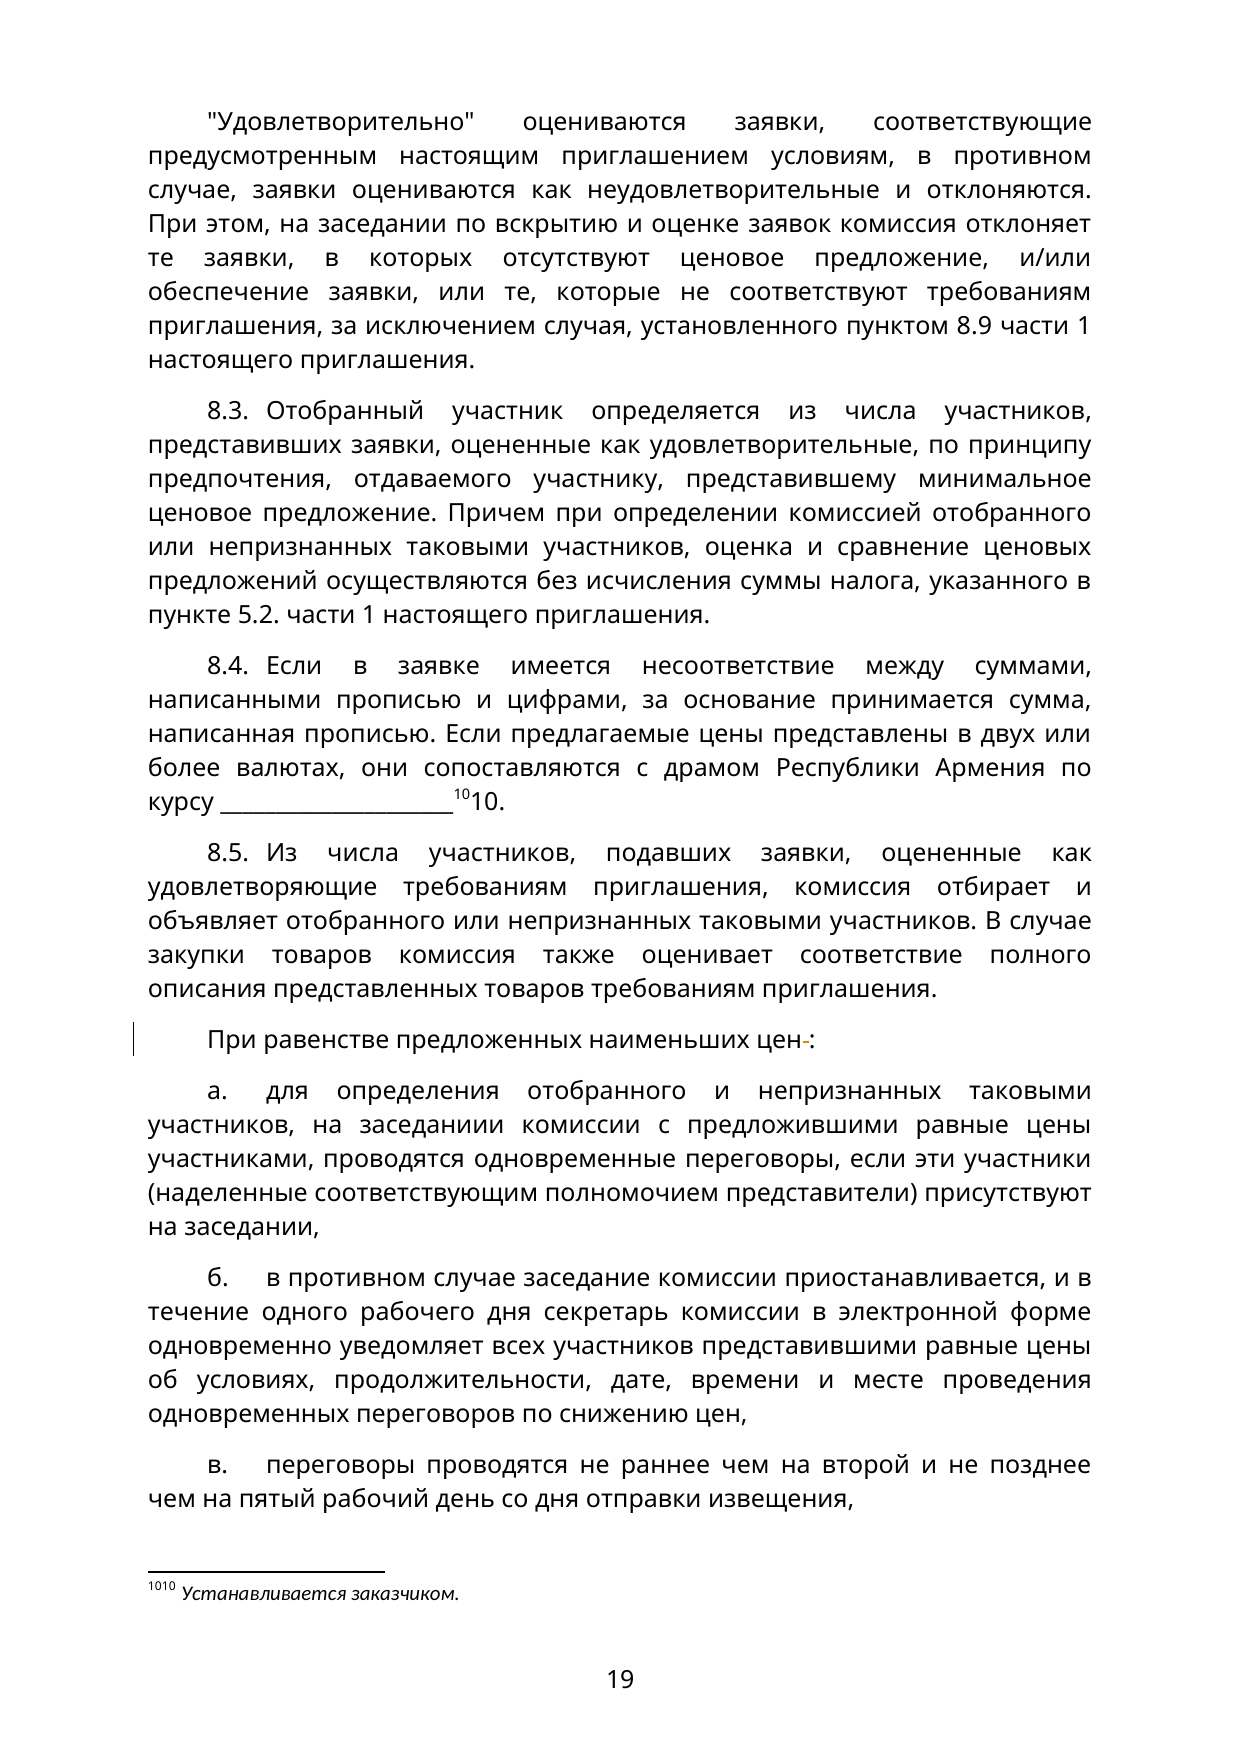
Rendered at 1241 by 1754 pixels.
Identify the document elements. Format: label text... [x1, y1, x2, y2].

text б. в противном случае заседание комиссии приостанавливается, и в течение одного рабочего дня секретарь комиссии в электронной форме одновременно уведомляет всех участников представившими равные цены об условиях, продолжительности, дате, времени и месте проведения одновременных переговоров по снижению цен, [148, 1259, 1092, 1430]
text 8.3. Отобранный участник определяется из числа участников, представивших заявки, оцененные как удовлетворительные, по принципу предпочтения, отдаваемого участнику, представившему минимальное ценовое предложение. Причем при определении комиссией отобранного или непризнанных таковыми участников, оценка и сравнение ценовых предложений осуществляются без исчисления суммы налога, указанного в пункте 5.2. части 1 настоящего приглашения. [148, 393, 1092, 631]
text в. переговоры проводятся не раннее чем на второй и не позднее чем на пятый рабочий день со дня отправки извещения, [148, 1446, 1092, 1514]
text а. для определения отобранного и непризнанных таковыми участников, на заседаниии комиссии с предложившими равные цены участниками, проводятся одновременные переговоры, если эти участники (наделенные соответствующим полномочием представители) присутствуют на заседании, [148, 1072, 1092, 1243]
text "Удовлетворительно" оцениваются заявки, соответствующие предусмотренным настоящим приглашением условиям, в противном случае, заявки оцениваются как неудовлетворительные и отклоняются. При этом, на заседании по вскрытию и оценке заявок комиссия отклоняет те заявки, в которых отсутствуют ценовое предложение, и/или обеспечение заявки, или те, которые не соответствуют требованиям приглашения, за исключением случая, установленного пунктом 8.9 части 1 настоящего приглашения. [148, 103, 1092, 376]
text При равенстве предложенных наименьших цен: [148, 1022, 1092, 1056]
text 8.5. Из числа участников, подавших заявки, оцененные как удовлетворяющие требованиям приглашения, комиссия отбирает и объявляет отобранного или непризнанных таковыми участников. В случае закупки товаров комиссия также оценивает соответствие полного описания представленных товаров требованиям приглашения. [148, 835, 1092, 1005]
text 8.4. Если в заявке имеется несоответствие между суммами, написанными прописью и цифрами, за основание принимается сумма, написанная прописью. Если предлагаемые цены представлены в двух или более валютах, они сопоставляются с драмом Республики Армения по курсу _____________________10. [148, 648, 1092, 818]
